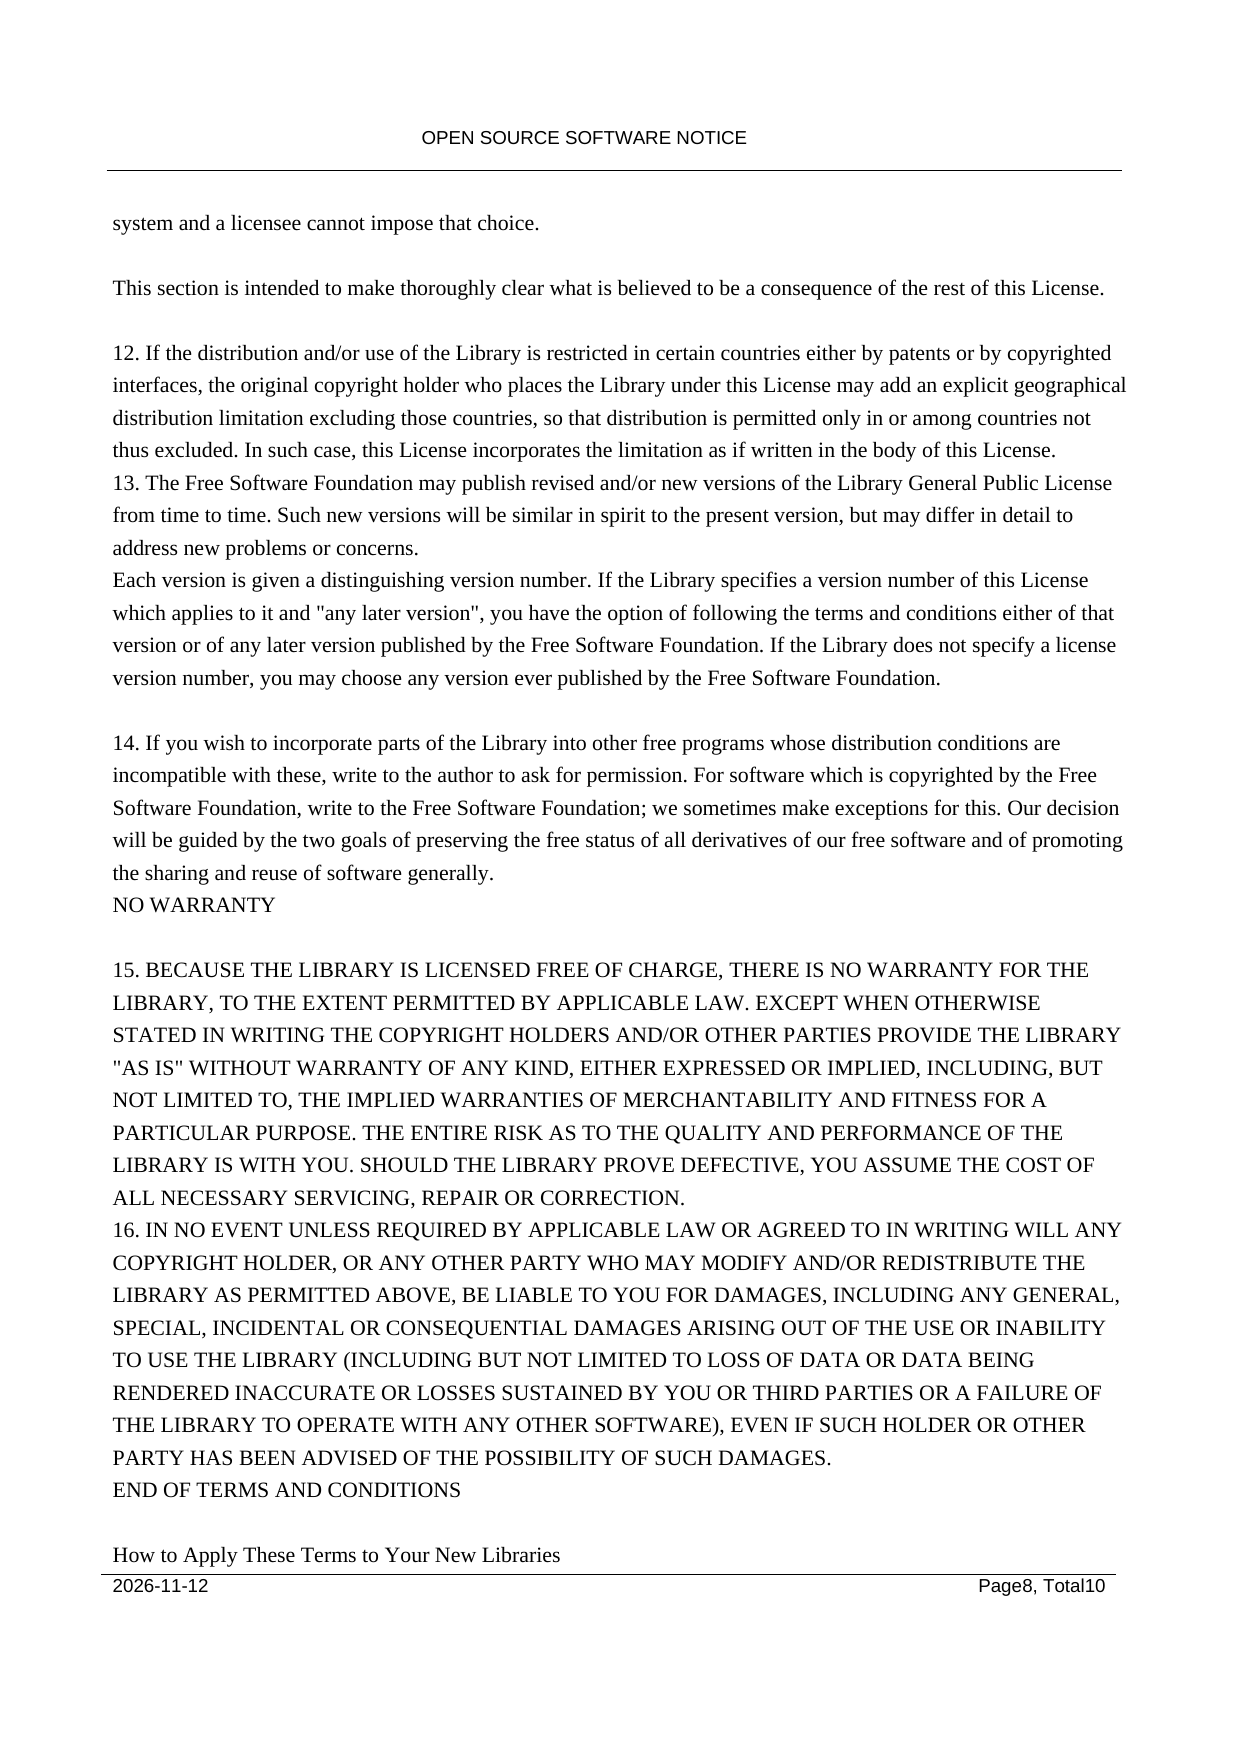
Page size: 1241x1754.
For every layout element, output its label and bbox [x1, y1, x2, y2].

text [112, 206, 1128, 1571]
